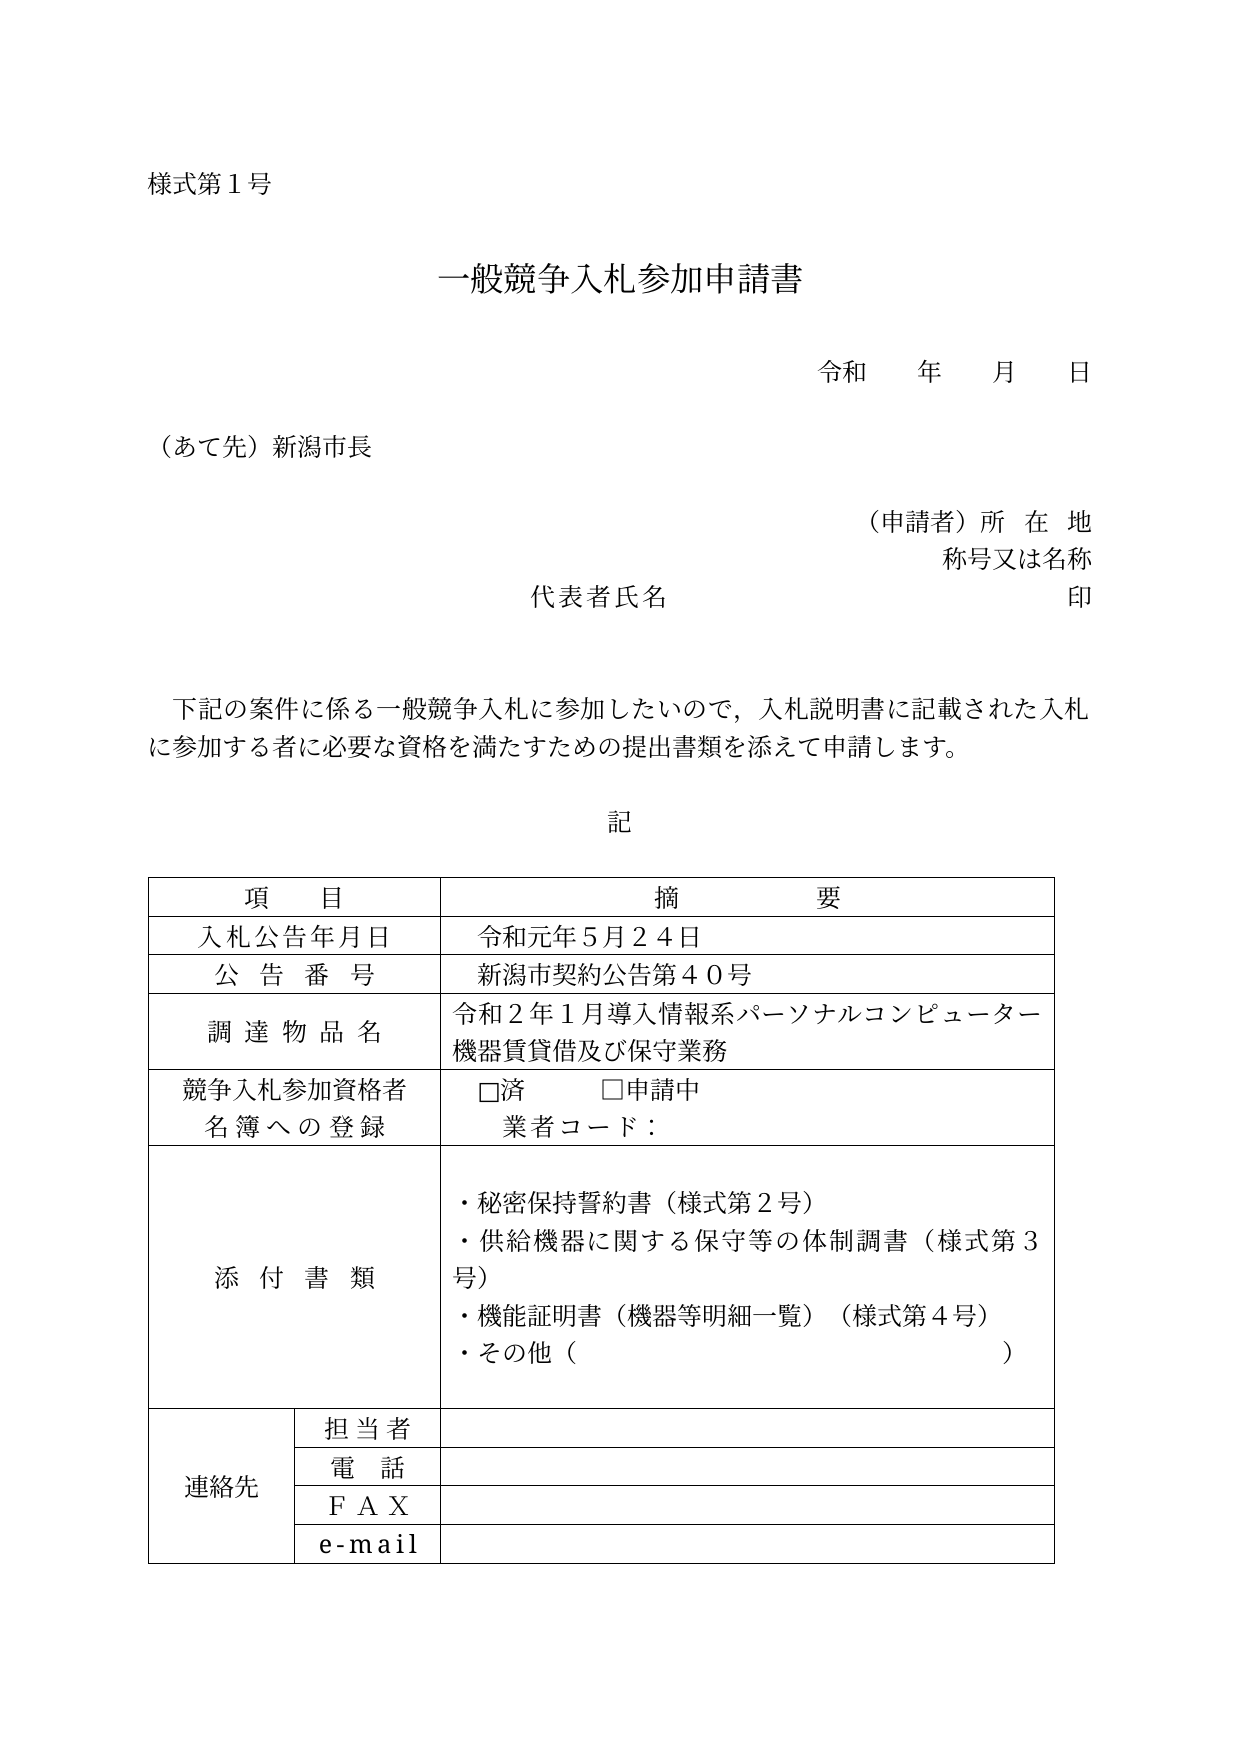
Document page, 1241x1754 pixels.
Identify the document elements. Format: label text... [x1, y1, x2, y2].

table_cell [441, 1409, 1054, 1447]
table_cell 新潟市契約公告第４０号 [441, 955, 1054, 993]
text 代表者氏名 印 [148, 577, 1092, 614]
text 様式第１号 [148, 164, 1092, 202]
table_cell e-mail [295, 1525, 440, 1562]
table_cell 入札公告年月日 [149, 917, 440, 954]
table_cell □済 □申請中 業者コード： [441, 1070, 1054, 1145]
table_cell 添付書類 [149, 1146, 440, 1408]
table_cell [441, 1448, 1054, 1485]
table_cell 競争入札参加資格者 名簿への登録 [149, 1070, 440, 1145]
text 記 [148, 802, 1092, 839]
text 令和 年 月 日 [148, 352, 1092, 389]
text （あて先）新潟市長 [148, 427, 1092, 464]
table_cell 調達物品名 [149, 994, 440, 1069]
text （申請者）所在地 [148, 502, 1092, 539]
table_cell ・秘密保持誓約書（様式第２号） ・供給機器に関する保守等の体制調書（様式第３号） ・機能証明書（機器等明細一覧）（様式第４号） ・その他（ ） [441, 1146, 1054, 1408]
table_cell ＦＡＸ [295, 1486, 440, 1524]
table_cell 電話 [295, 1448, 440, 1485]
table_cell 公告番号 [149, 955, 440, 993]
table_cell 令和元年５月２４日 [441, 917, 1054, 954]
table_cell 連絡先 [149, 1409, 294, 1562]
table_header 摘要 [441, 878, 1054, 916]
table_header 項目 [149, 878, 440, 916]
table_cell [441, 1525, 1054, 1562]
table_cell [441, 1486, 1054, 1524]
table_cell 令和２年１月導入情報系パーソナルコンピューター機器賃貸借及び保守業務 [441, 994, 1054, 1069]
text 称号又は名称 [148, 539, 1092, 577]
text 下記の案件に係る一般競争入札に参加したいので，入札説明書に記載された入札に参加する者に必要な資格を満たすための提出書類を添えて申請します。 [148, 689, 1092, 764]
table_cell 担当者 [295, 1409, 440, 1447]
text 一般競争入札参加申請書 [148, 239, 1092, 314]
